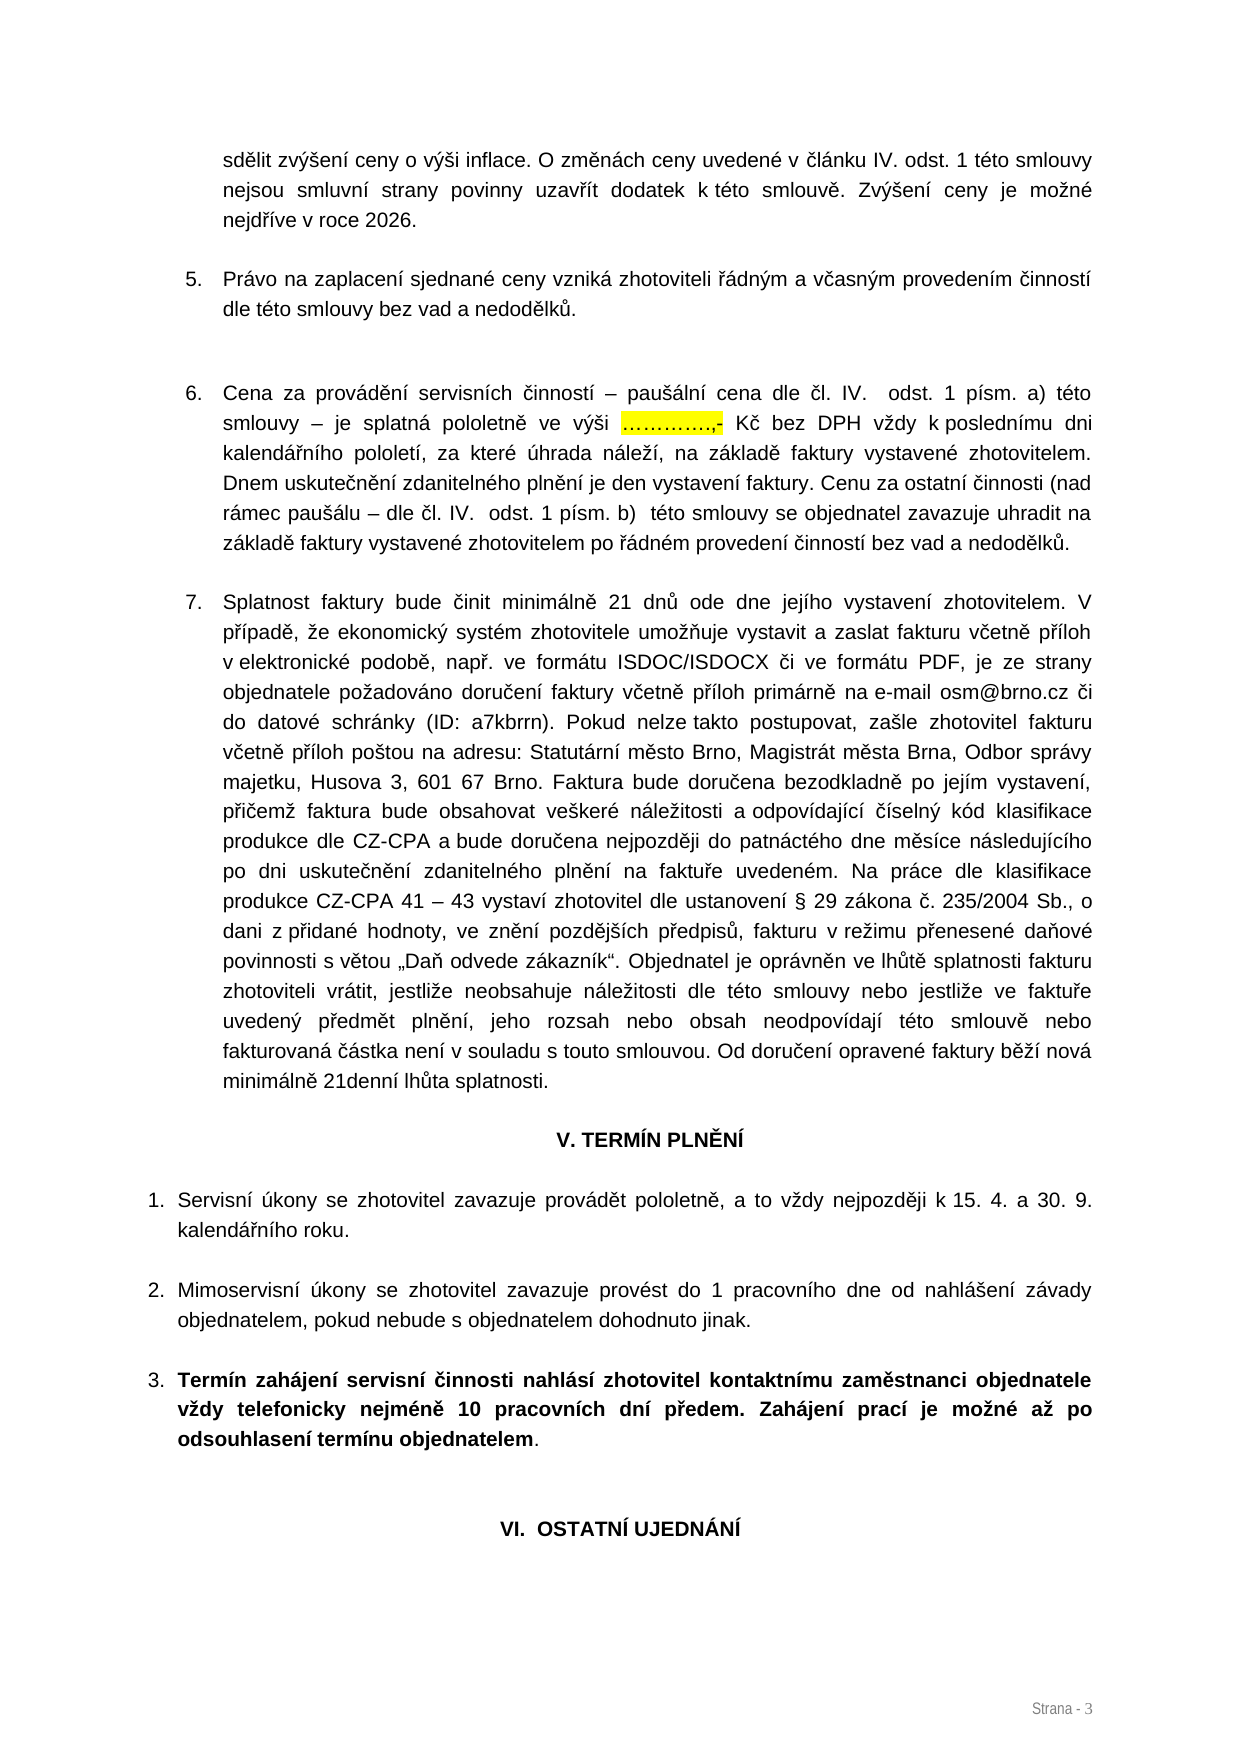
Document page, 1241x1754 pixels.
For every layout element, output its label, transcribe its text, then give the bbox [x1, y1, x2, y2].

list Cena za provádění servisních činností – paušální cena dle čl. IV. odst. 1 písm. a) této smlouvy – je splatná pololetně ve výši ………….,- Kč bez DPH vždy k poslednímu dni kalendářního pololetí, za které úhrada náleží, na základě faktury vystavené zhotovitelem. Dnem uskutečnění zdanitelného plnění je den vystavení faktury. Cenu za ostatní činnosti (nad rámec paušálu – dle čl. IV. odst. 1 písm. b) této smlouvy se objednatel zavazuje uhradit na základě faktury vystavené zhotovitelem po řádném provedení činností bez vad a nedodělků. [185, 381, 1093, 554]
subtitle VI. ostatní ujednání [148, 1517, 1093, 1541]
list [185, 148, 1093, 231]
list Termín zahájení servisní činnosti nahlásí zhotovitel kontaktnímu zaměstnanci objednatele vždy telefonicky nejméně 10 pracovních dní předem. Zahájení prací je možné až po odsouhlasení termínu objednatelem. [148, 1367, 1093, 1451]
list Servisní úkony se zhotovitel zavazuje provádět pololetně, a to vždy nejpozději k 15. 4. a 30. 9. kalendářního roku. [148, 1188, 1093, 1242]
list Splatnost faktury bude činit minimálně 21 dnů ode dne jejího vystavení zhotovitelem. V případě, že ekonomický systém zhotovitele umožňuje vystavit a zaslat fakturu včetně příloh v elektronické podobě, např. ve formátu ISDOC/ISDOCX či ve formátu PDF, je ze strany objednatele požadováno doručení faktury včetně příloh primárně na e-mail osm@brno.cz či do datové schránky (ID: a7kbrrn). Pokud nelze takto postupovat, zašle zhotovitel fakturu včetně příloh poštou na adresu: Statutární město Brno, Magistrát města Brna, Odbor správy majetku, Husova 3, 601 67 Brno. Faktura bude doručena bezodkladně po jejím vystavení, přičemž faktura bude obsahovat veškeré náležitosti a odpovídající číselný kód klasifikace produkce dle CZ-CPA a bude doručena nejpozději do patnáctého dne měsíce následujícího po dni uskutečnění zdanitelného plnění na faktuře uvedeném. Na práce dle klasifikace produkce CZ-CPA 41 – 43 vystaví zhotovitel dle ustanovení § 29 zákona č. 235/2004 Sb., o dani z přidané hodnoty, ve znění pozdějších předpisů, fakturu v režimu přenesené daňové povinnosti s větou „Daň odvede zákazník“. Objednatel je oprávněn ve lhůtě splatnosti fakturu zhotoviteli vrátit, jestliže neobsahuje náležitosti dle této smlouvy nebo jestliže ve faktuře uvedený předmět plnění, jeho rozsah nebo obsah neodpovídají této smlouvě nebo fakturovaná částka není v souladu s touto smlouvou. Od doručení opravené faktury běží nová minimálně 21denní lhůta splatnosti. [185, 590, 1093, 1092]
list Mimoservisní úkony se zhotovitel zavazuje provést do 1 pracovního dne od nahlášení závady objednatelem, pokud nebude s objednatelem dohodnuto jinak. [148, 1278, 1093, 1332]
text V. TERMÍN plnění [207, 1128, 1093, 1152]
list Právo na zaplacení sjednané ceny vzniká zhotoviteli řádným a včasným provedením činností dle této smlouvy bez vad a nedodělků. [185, 267, 1093, 321]
